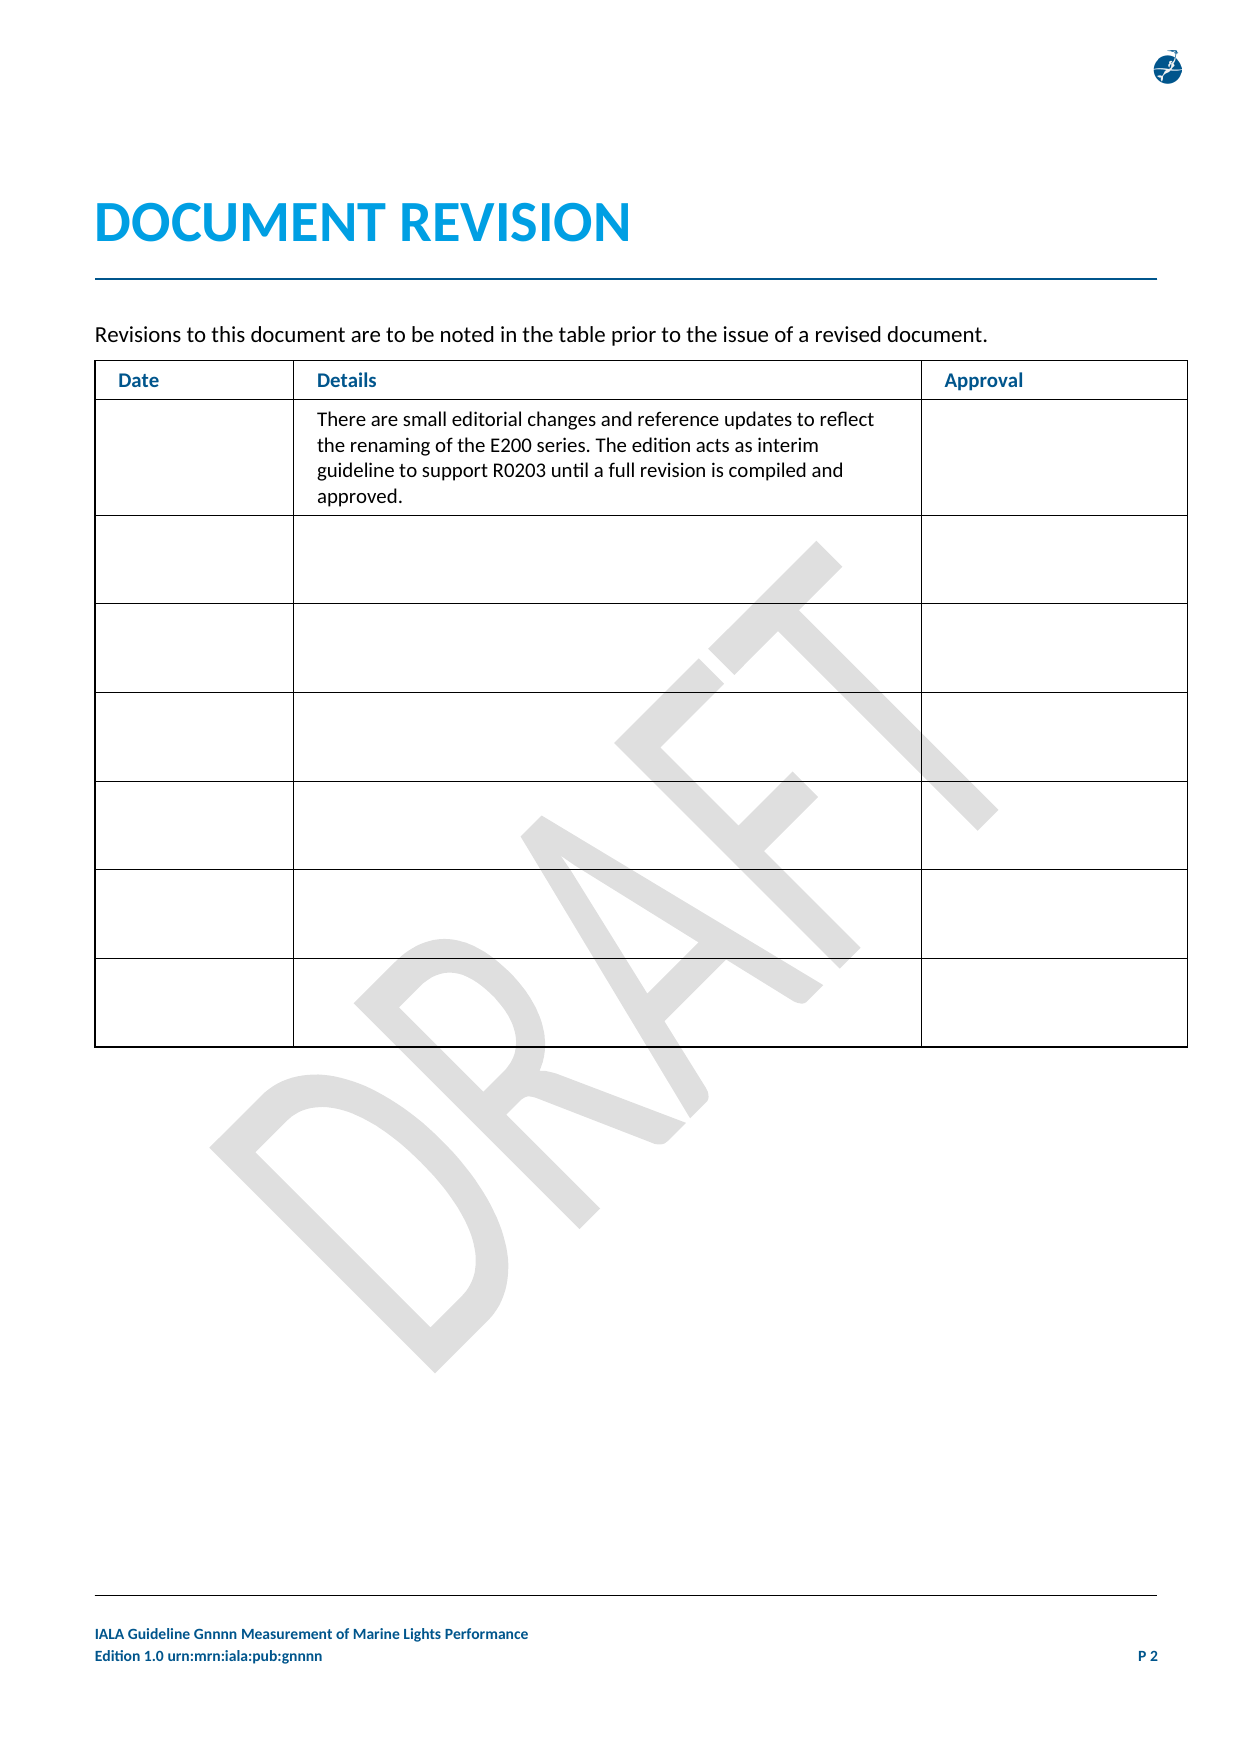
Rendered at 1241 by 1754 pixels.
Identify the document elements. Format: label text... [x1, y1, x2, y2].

table_cell [294, 959, 921, 1046]
table_cell [294, 782, 921, 869]
table_cell [96, 959, 293, 1046]
table_cell [294, 604, 921, 692]
table_header Approval [922, 361, 1187, 399]
table_cell [294, 693, 921, 781]
table_cell [922, 516, 1187, 603]
table_cell [96, 693, 293, 781]
table_cell There are small editorial changes and reference updates to reflect the renaming of the E200 series. The edition acts as interim guideline to support R0203 until a full revision is compiled and approved. [294, 400, 921, 514]
table_cell [294, 870, 921, 958]
table_cell [922, 782, 1187, 869]
table_cell [96, 604, 293, 692]
table_cell [922, 400, 1187, 514]
table_header Details [294, 361, 921, 399]
table_cell [96, 400, 293, 514]
table_cell [96, 782, 293, 869]
table_cell [96, 516, 293, 603]
table_cell [294, 516, 921, 603]
table_cell [922, 604, 1187, 692]
text Revisions to this document are to be noted in the table prior to the issue of a revised document. [94, 320, 1157, 348]
table_header Date [96, 361, 293, 399]
picture [1122, 0, 1241, 119]
table_cell [96, 870, 293, 958]
table_cell [922, 693, 1187, 781]
table_cell [922, 959, 1187, 1046]
table_cell [922, 870, 1187, 958]
